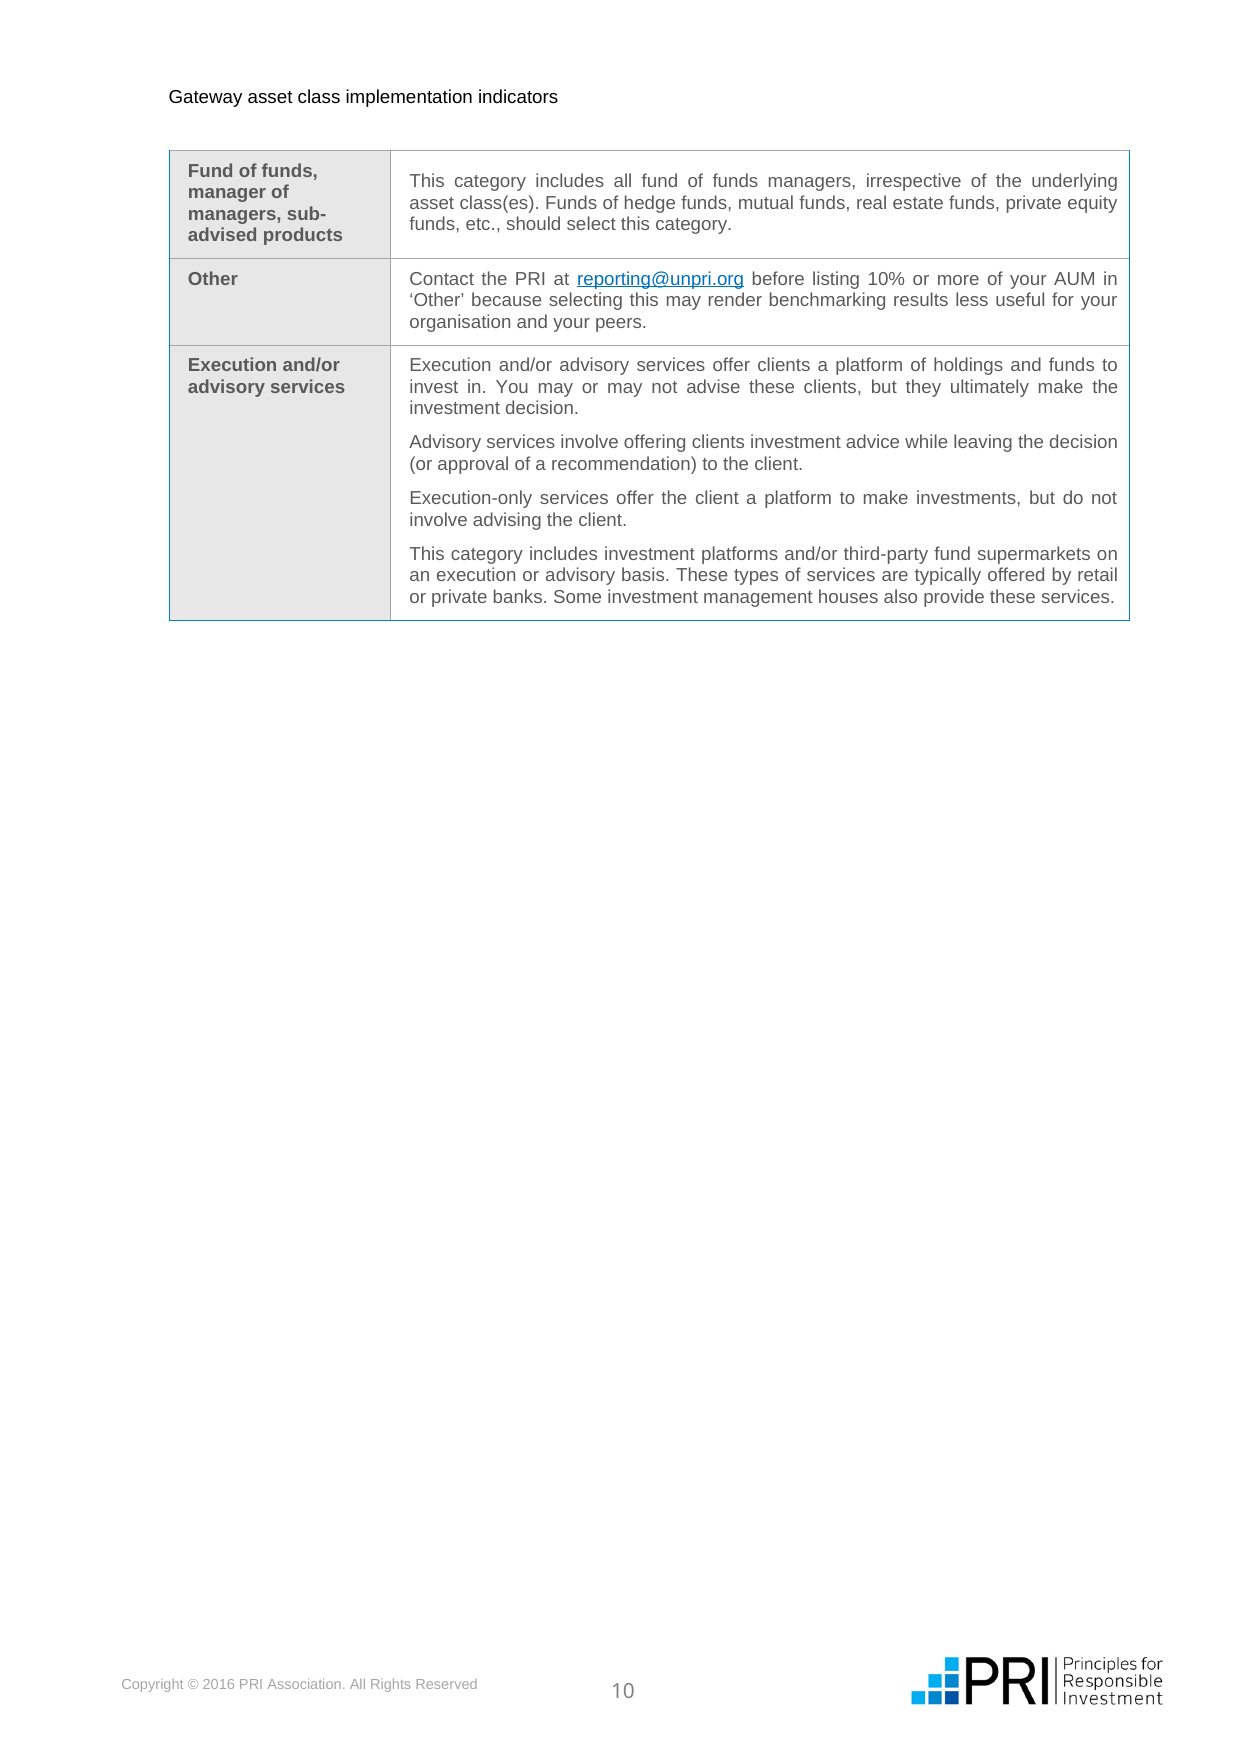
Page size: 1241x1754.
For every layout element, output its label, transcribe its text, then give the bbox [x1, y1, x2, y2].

table_cell Contact the PRI at reporting@unpri.org before listing 10% or more of your AUM in ‘Other’ because selecting this may render benchmarking results less useful for your organisation and your peers. [391, 259, 1129, 345]
table_cell Fund of funds, manager of managers, sub-advised products [170, 151, 390, 258]
table_cell Execution and/or advisory services [170, 346, 390, 620]
table_cell This category includes all fund of funds managers, irrespective of the underlying asset class(es). Funds of hedge funds, mutual funds, real estate funds, private equity funds, etc., should select this category. [391, 151, 1129, 258]
table_cell Other [170, 259, 390, 345]
picture [0, 1561, 1241, 1754]
table_cell Execution and/or advisory services offer clients a platform of holdings and funds to invest in. You may or may not advise these clients, but they ultimately make the investment decision. Advisory services involve offering clients investment advice while leaving the decision (or approval of a recommendation) to the client. Execution-only services offer the client a platform to make investments, but do not involve advising the client. This category includes investment platforms and/or third-party fund supermarkets on an execution or advisory basis. These types of services are typically offered by retail or private banks. Some investment management houses also provide these services. [391, 346, 1129, 620]
